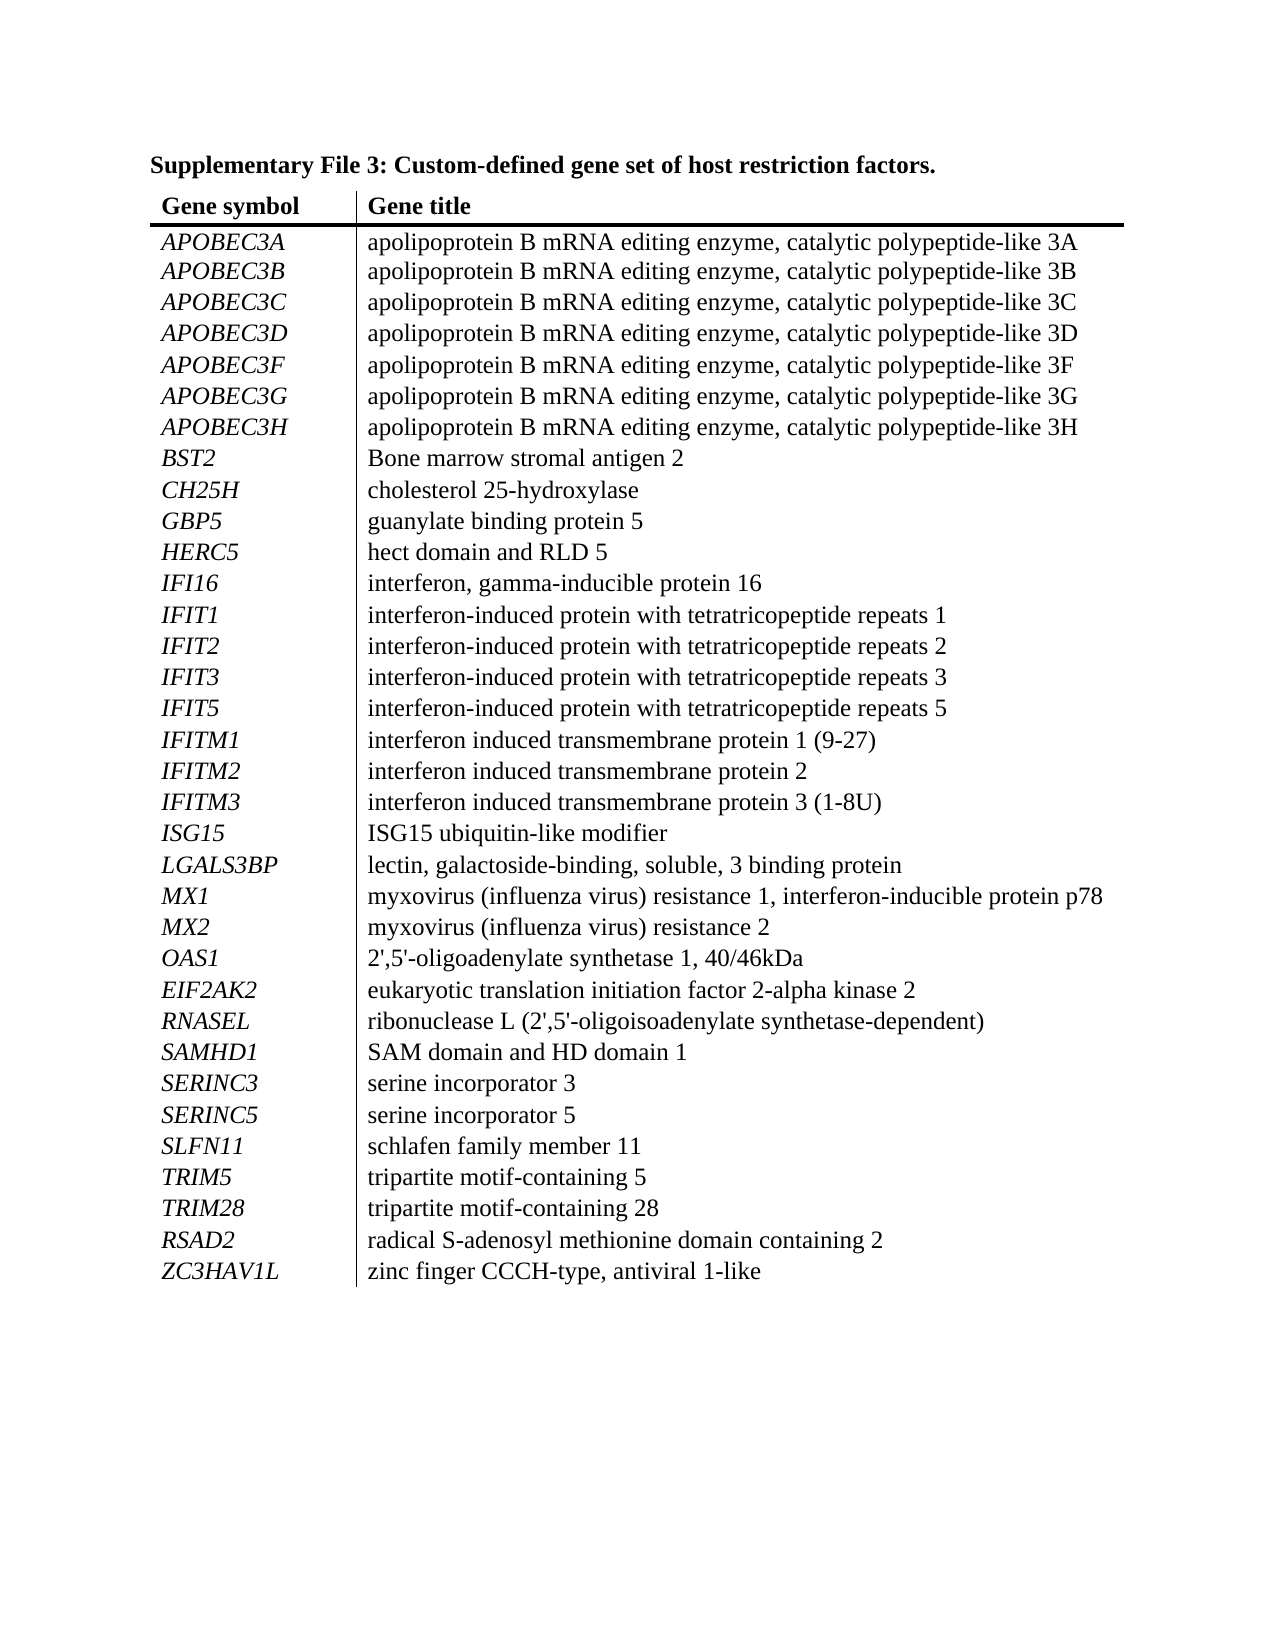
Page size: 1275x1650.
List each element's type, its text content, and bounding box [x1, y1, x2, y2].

table_cell 2',5'-oligoadenylate synthetase 1, 40/46kDa [357, 944, 1124, 975]
table_cell SERINC5 [150, 1100, 356, 1131]
table_cell RSAD2 [150, 1225, 356, 1256]
table_cell IFITM3 [150, 787, 356, 818]
table_cell interferon-induced protein with tetratricopeptide repeats 3 [357, 662, 1124, 693]
table_cell cholesterol 25-hydroxylase [357, 475, 1124, 506]
table_cell TRIM5 [150, 1162, 356, 1193]
table_cell apolipoprotein B mRNA editing enzyme, catalytic polypeptide-like 3A [357, 227, 1124, 256]
table_cell interferon, gamma-inducible protein 16 [357, 569, 1124, 600]
table_cell IFIT1 [150, 600, 356, 631]
table_cell apolipoprotein B mRNA editing enzyme, catalytic polypeptide-like 3D [357, 319, 1124, 350]
table_cell guanylate binding protein 5 [357, 506, 1124, 537]
table_header Gene symbol [150, 191, 356, 222]
table_cell radical S-adenosyl methionine domain containing 2 [357, 1225, 1124, 1256]
table_cell SAM domain and HD domain 1 [357, 1037, 1124, 1068]
table_cell serine incorporator 5 [357, 1100, 1124, 1131]
table_cell Bone marrow stromal antigen 2 [357, 444, 1124, 475]
text Supplementary File 3: Custom-defined gene set of host restriction factors. [150, 150, 1125, 179]
table_cell BST2 [150, 444, 356, 475]
table_cell SLFN11 [150, 1131, 356, 1162]
table_cell interferon-induced protein with tetratricopeptide repeats 5 [357, 694, 1124, 725]
table_cell apolipoprotein B mRNA editing enzyme, catalytic polypeptide-like 3B [357, 256, 1124, 287]
table_cell myxovirus (influenza virus) resistance 2 [357, 912, 1124, 943]
table_cell IFIT3 [150, 662, 356, 693]
table_cell IFIT5 [150, 694, 356, 725]
table_cell ISG15 ubiquitin-like modifier [357, 819, 1124, 850]
table_cell zinc finger CCCH-type, antiviral 1-like [357, 1256, 1124, 1287]
table_cell apolipoprotein B mRNA editing enzyme, catalytic polypeptide-like 3H [357, 412, 1124, 443]
table_cell tripartite motif-containing 5 [357, 1162, 1124, 1193]
table_cell EIF2AK2 [150, 975, 356, 1006]
table_cell APOBEC3B [150, 256, 356, 287]
table_cell eukaryotic translation initiation factor 2-alpha kinase 2 [357, 975, 1124, 1006]
table_cell ribonuclease L (2',5'-oligoisoadenylate synthetase-dependent) [357, 1006, 1124, 1037]
table_cell interferon-induced protein with tetratricopeptide repeats 2 [357, 631, 1124, 662]
table_cell interferon induced transmembrane protein 2 [357, 756, 1124, 787]
table_cell APOBEC3D [150, 319, 356, 350]
table_cell serine incorporator 3 [357, 1069, 1124, 1100]
table_cell myxovirus (influenza virus) resistance 1, interferon-inducible protein p78 [357, 881, 1124, 912]
table_cell hect domain and RLD 5 [357, 537, 1124, 568]
table_cell LGALS3BP [150, 850, 356, 881]
table_cell ISG15 [150, 819, 356, 850]
table_cell CH25H [150, 475, 356, 506]
table_cell MX1 [150, 881, 356, 912]
table_cell IFITM2 [150, 756, 356, 787]
table_cell ZC3HAV1L [150, 1256, 356, 1287]
table_cell apolipoprotein B mRNA editing enzyme, catalytic polypeptide-like 3G [357, 381, 1124, 412]
table_cell IFIT2 [150, 631, 356, 662]
table_cell SAMHD1 [150, 1037, 356, 1068]
table_cell IFI16 [150, 569, 356, 600]
table_cell APOBEC3C [150, 287, 356, 318]
table_cell IFITM1 [150, 725, 356, 756]
table_cell APOBEC3A [150, 227, 356, 256]
table_cell APOBEC3H [150, 412, 356, 443]
table_cell APOBEC3G [150, 381, 356, 412]
table_cell apolipoprotein B mRNA editing enzyme, catalytic polypeptide-like 3C [357, 287, 1124, 318]
table_cell interferon induced transmembrane protein 1 (9-27) [357, 725, 1124, 756]
table_cell lectin, galactoside-binding, soluble, 3 binding protein [357, 850, 1124, 881]
table_cell interferon-induced protein with tetratricopeptide repeats 1 [357, 600, 1124, 631]
table_cell GBP5 [150, 506, 356, 537]
table_cell MX2 [150, 912, 356, 943]
table_cell interferon induced transmembrane protein 3 (1-8U) [357, 787, 1124, 818]
table_cell RNASEL [150, 1006, 356, 1037]
table_cell schlafen family member 11 [357, 1131, 1124, 1162]
table_header Gene title [357, 191, 1124, 222]
table_cell TRIM28 [150, 1194, 356, 1225]
table_cell tripartite motif-containing 28 [357, 1194, 1124, 1225]
table_cell APOBEC3F [150, 350, 356, 381]
table_cell SERINC3 [150, 1069, 356, 1100]
table_cell apolipoprotein B mRNA editing enzyme, catalytic polypeptide-like 3F [357, 350, 1124, 381]
table_cell HERC5 [150, 537, 356, 568]
table_cell OAS1 [150, 944, 356, 975]
